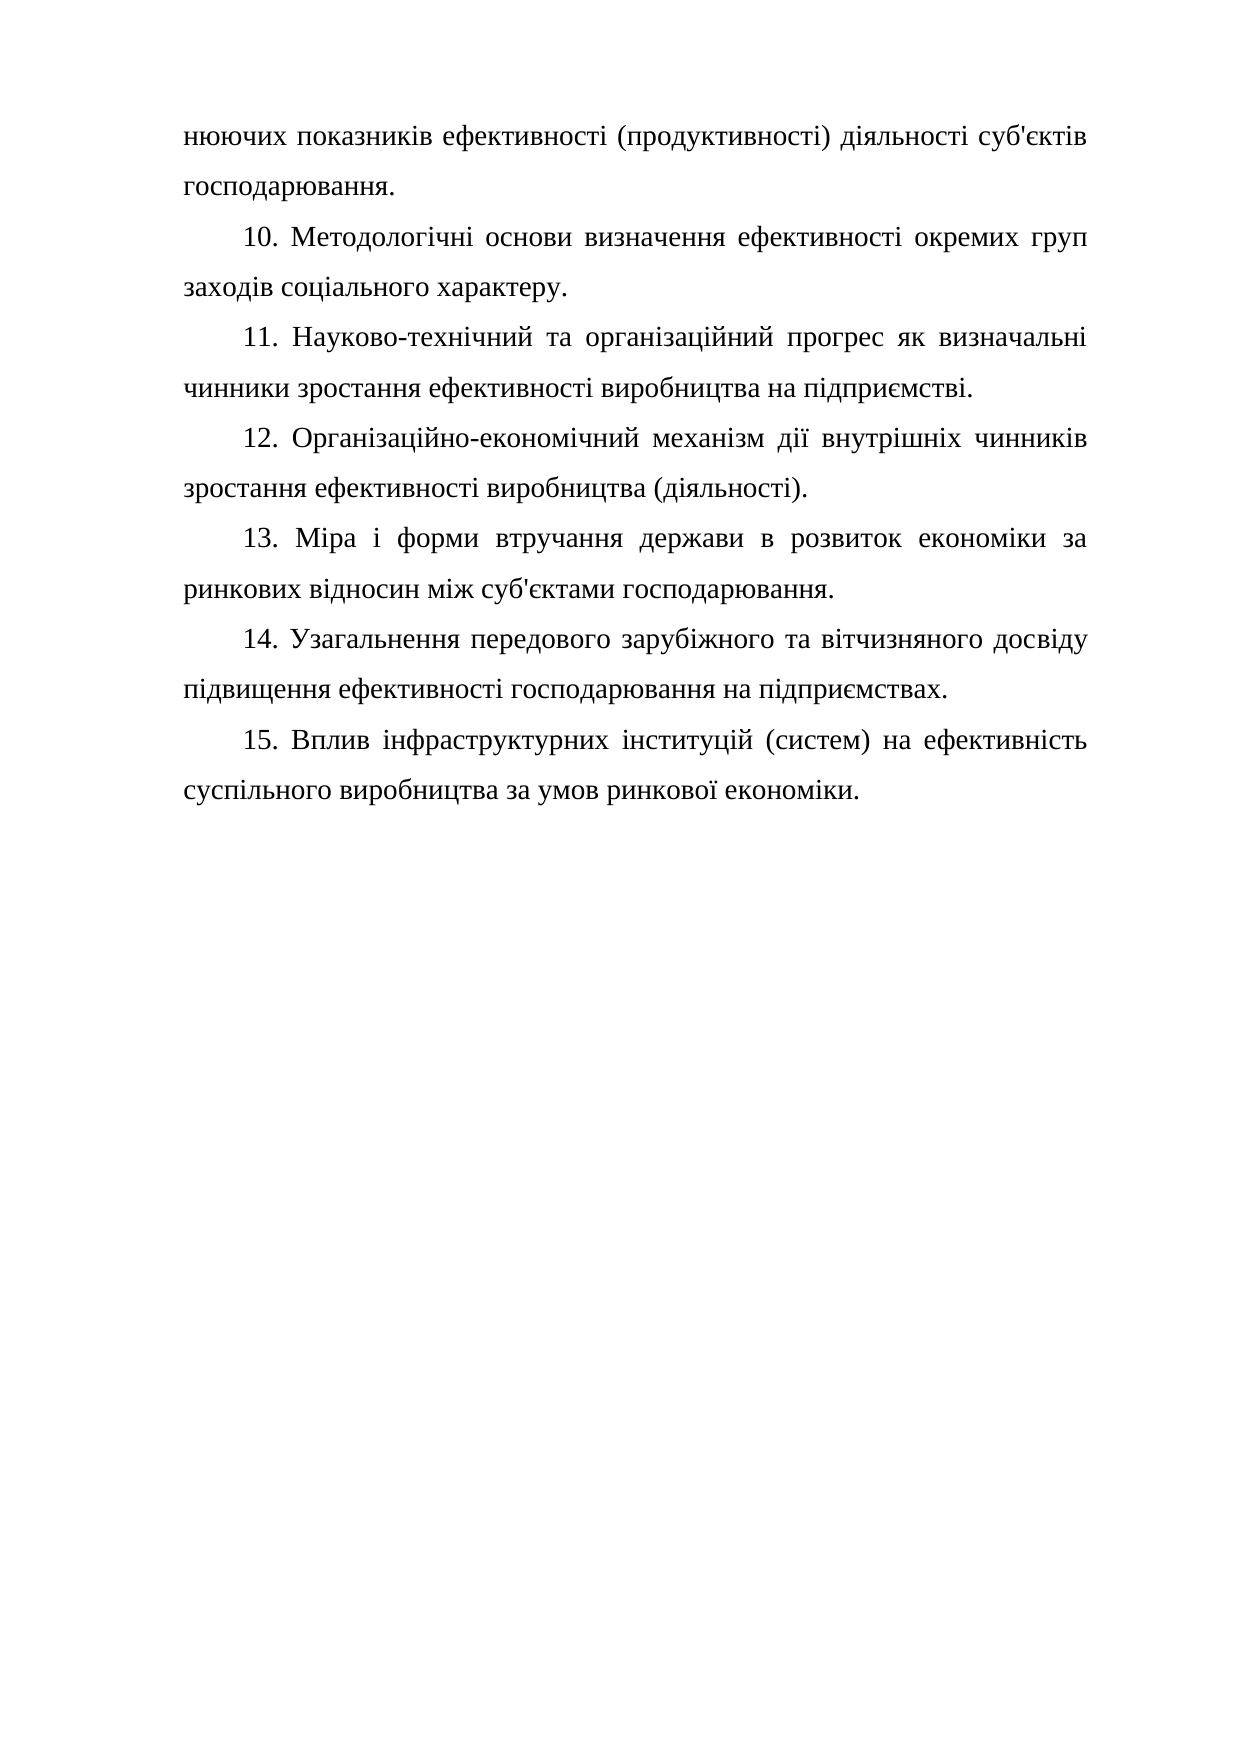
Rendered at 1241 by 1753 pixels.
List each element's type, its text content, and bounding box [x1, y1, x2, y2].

text 11. Науково-технічний та організаційний прогрес як визначальні чинники зростання ефективності виробництва на підприємстві. [183, 319, 1088, 403]
text 14. Узагальнення передового зарубіжного та вітчизняного досвіду підвищення ефективності господарювання на підприємствах. [183, 621, 1088, 705]
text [183, 118, 1088, 202]
text 12. Організаційно-економічний механізм дії внутрішніх чинників зростання ефективності виробництва (діяльності). [183, 420, 1088, 504]
text 15. Вплив інфраструктурних інституцій (систем) на ефективність суспільного виробництва за умов ринкової економіки. [183, 722, 1088, 806]
text 10. Методологічні основи визначення ефективності окремих груп заходів соціального характеру. [183, 219, 1088, 303]
text 13. Міра і форми втручання держави в розвиток економіки за ринкових відносин між суб'єктами господарювання. [183, 521, 1088, 604]
